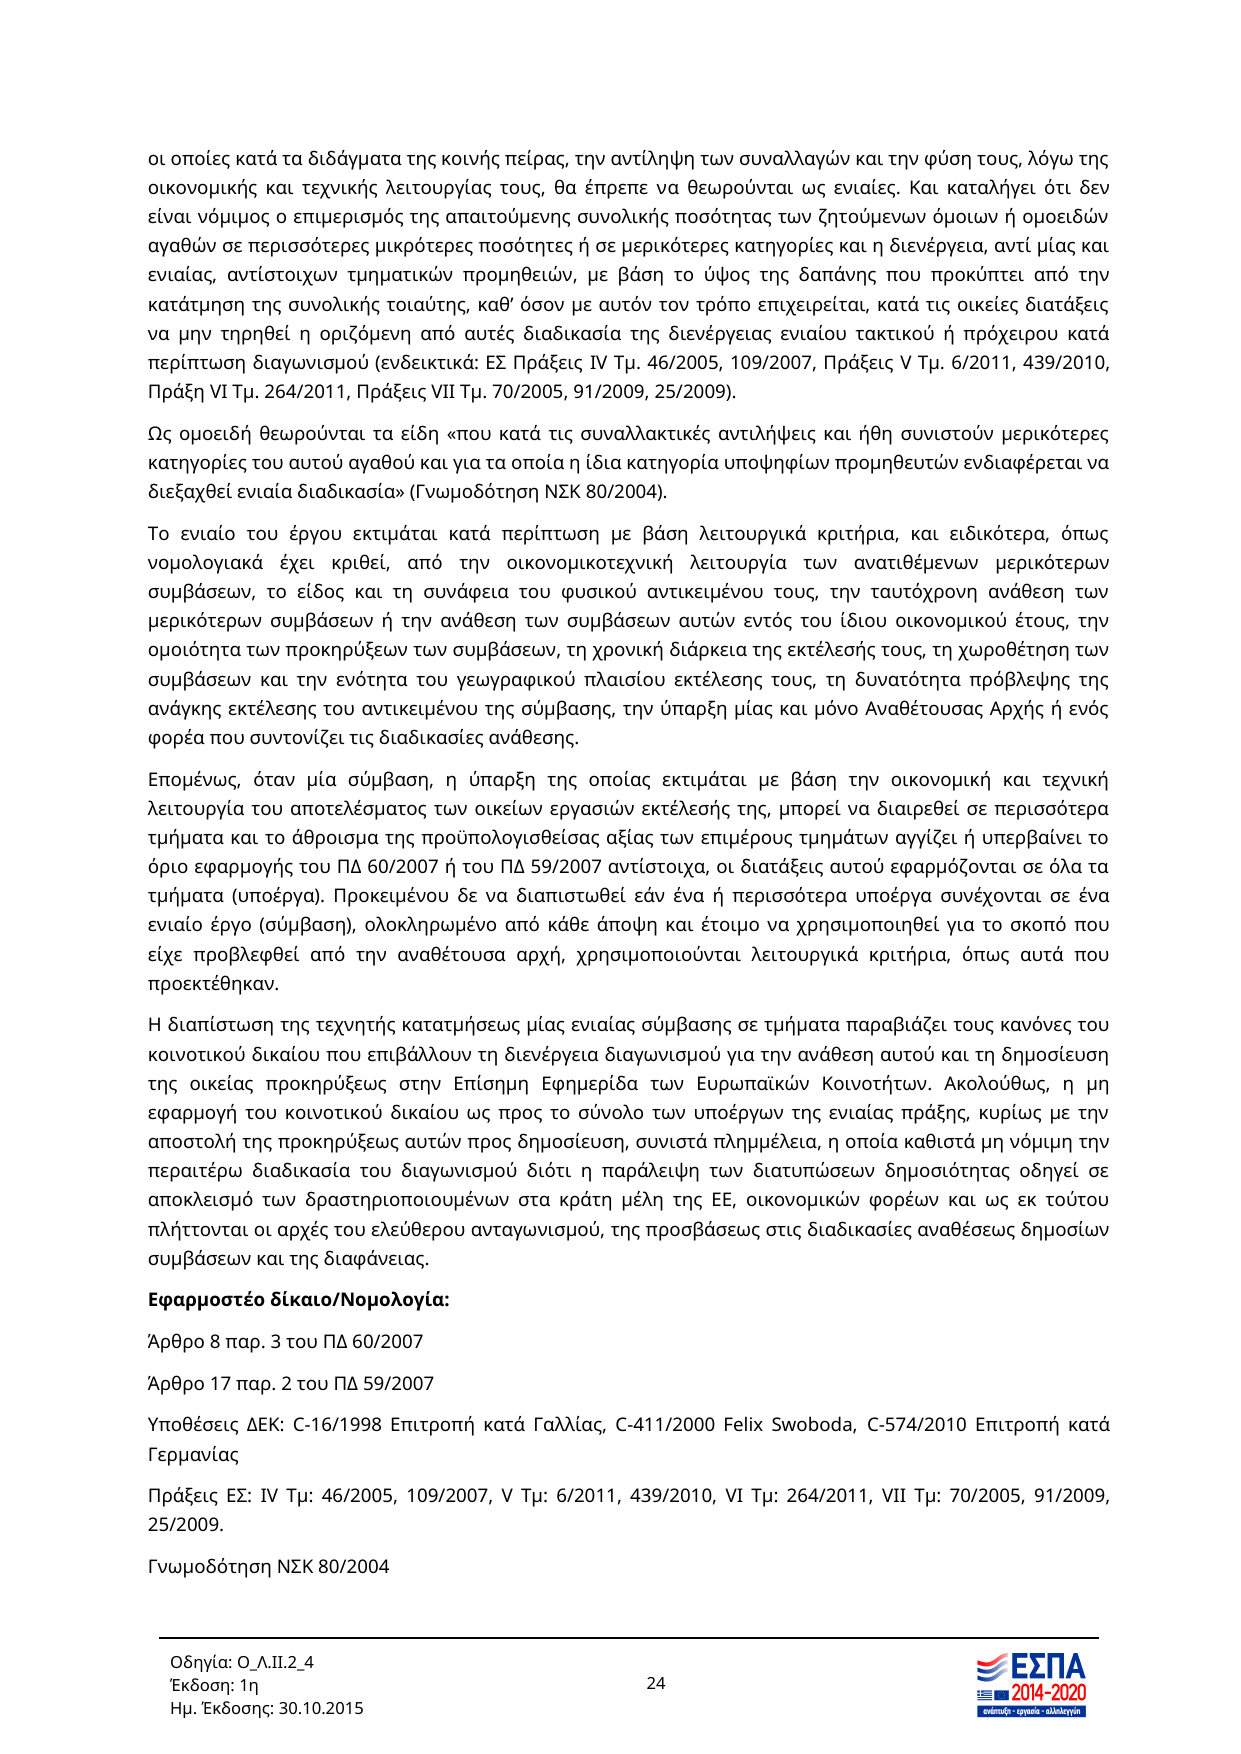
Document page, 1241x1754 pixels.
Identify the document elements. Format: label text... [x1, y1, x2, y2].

text Άρθρο 8 παρ. 3 του ΠΔ 60/2007 [148, 1325, 1110, 1354]
text Η διαπίστωση της τεχνητής κατατμήσεως μίας ενιαίας σύμβασης σε τμήματα παραβιάζει τους κανόνες του κοινοτικού δικαίου που επιβάλλουν τη διενέργεια διαγωνισμού για την ανάθεση αυτού και τη δημοσίευση της οικείας προκηρύξεως στην Επίσημη Εφημερίδα των Ευρωπαϊκών Κοινοτήτων. Ακολούθως, η μη εφαρμογή του κοινοτικού δικαίου ως προς το σύνολο των υποέργων της ενιαίας πράξης, κυρίως με την αποστολή της προκηρύξεως αυτών προς δημοσίευση, συνιστά πλημμέλεια, η οποία καθιστά μη νόμιμη την περαιτέρω διαδικασία του διαγωνισμού διότι η παράλειψη των διατυπώσεων δημοσιότητας οδηγεί σε αποκλεισμό των δραστηριοποιουμένων στα κράτη μέλη της ΕΕ, οικονομικών φορέων και ως εκ τούτου πλήττονται οι αρχές του ελεύθερου ανταγωνισμού, της προσβάσεως στις διαδικασίες αναθέσεως δημοσίων συμβάσεων και της διαφάνειας. [148, 1008, 1110, 1271]
text Υποθέσεις ΔΕΚ: C-16/1998 Επιτροπή κατά Γαλλίας, C-411/2000 Felix Swoboda, C-574/2010 Επιτροπή κατά Γερμανίας [148, 1408, 1110, 1467]
text Γνωμοδότηση ΝΣΚ 80/2004 [148, 1550, 1110, 1579]
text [148, 142, 1110, 404]
text Άρθρο 17 παρ. 2 του ΠΔ 59/2007 [148, 1367, 1110, 1396]
text Εφαρμοστέο δίκαιο/Νομολογία: [148, 1283, 1110, 1313]
text Επομένως, όταν μία σύμβαση, η ύπαρξη της οποίας εκτιμάται με βάση την οικονομική και τεχνική λειτουργία του αποτελέσματος των οικείων εργασιών εκτέλεσής της, μπορεί να διαιρεθεί σε περισσότερα τμήματα και το άθροισμα της προϋπολογισθείσας αξίας των επιμέρους τμημάτων αγγίζει ή υπερβαίνει το όριο εφαρμογής του ΠΔ 60/2007 ή του ΠΔ 59/2007 αντίστοιχα, οι διατάξεις αυτού εφαρμόζονται σε όλα τα τμήματα (υποέργα). Προκειμένου δε να διαπιστωθεί εάν ένα ή περισσότερα υποέργα συνέχονται σε ένα ενιαίο έργο (σύμβαση), ολοκληρωμένο από κάθε άποψη και έτοιμο να χρησιμοποιηθεί για το σκοπό που είχε προβλεφθεί από την αναθέτουσα αρχή, χρησιμοποιούνται λειτουργικά κριτήρια, όπως αυτά που προεκτέθηκαν. [148, 763, 1110, 996]
text Ως ομοειδή θεωρούνται τα είδη «που κατά τις συναλλακτικές αντιλήψεις και ήθη συνιστούν μερικότερες κατηγορίες του αυτού αγαθού και για τα οποία η ίδια κατηγορία υποψηφίων προμηθευτών ενδιαφέρεται να διεξαχθεί ενιαία διαδικασία» (Γνωμοδότηση ΝΣΚ 80/2004). [148, 417, 1110, 504]
picture [974, 1651, 1089, 1719]
text Πράξεις ΕΣ: IV Τμ: 46/2005, 109/2007, V Τμ: 6/2011, 439/2010, VΙ Τμ: 264/2011, VIΙ Τμ: 70/2005, 91/2009, 25/2009. [148, 1479, 1110, 1538]
text Το ενιαίο του έργου εκτιμάται κατά περίπτωση με βάση λειτουργικά κριτήρια, και ειδικότερα, όπως νομολογιακά έχει κριθεί, από την οικονομικοτεχνική λειτουργία των ανατιθέμενων μερικότερων συμβάσεων, το είδος και τη συνάφεια του φυσικού αντικειμένου τους, την ταυτόχρονη ανάθεση των μερικότερων συμβάσεων ή την ανάθεση των συμβάσεων αυτών εντός του ίδιου οικονομικού έτους, την ομοιότητα των προκηρύξεων των συμβάσεων, τη χρονική διάρκεια της εκτέλεσής τους, τη χωροθέτηση των συμβάσεων και την ενότητα του γεωγραφικού πλαισίου εκτέλεσης τους, τη δυνατότητα πρόβλεψης της ανάγκης εκτέλεσης του αντικειμένου της σύμβασης, την ύπαρξη μίας και μόνο Αναθέτουσας Αρχής ή ενός φορέα που συντονίζει τις διαδικασίες ανάθεσης. [148, 517, 1110, 750]
